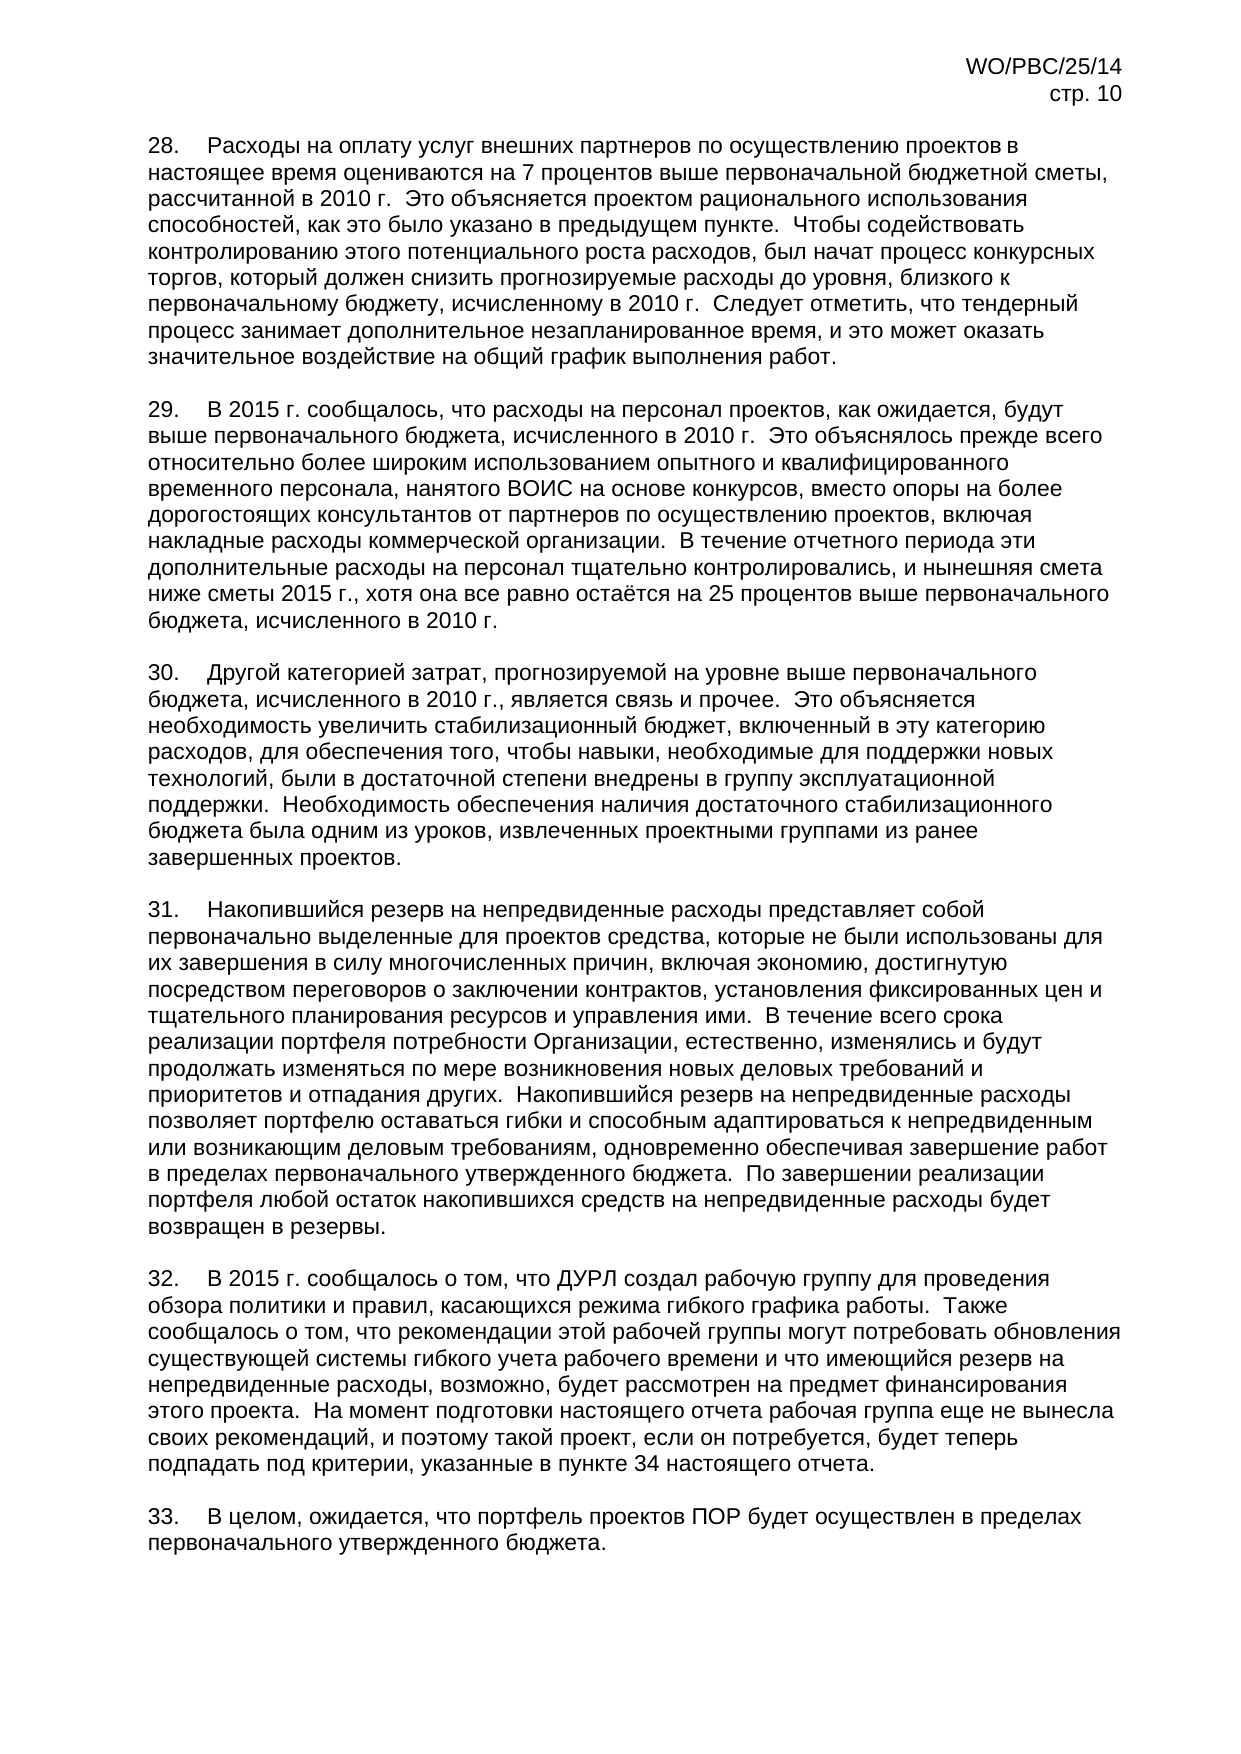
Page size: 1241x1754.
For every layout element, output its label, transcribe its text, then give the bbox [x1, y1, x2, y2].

text В целом, ожидается, что портфель проектов ПОР будет осуществлен в пределах первоначального утвержденного бюджета. [148, 1503, 1122, 1555]
text Другой категорией затрат, прогнозируемой на уровне выше первоначального бюджета, исчисленного в 2010 г., является связь и прочее. Это объясняется необходимость увеличить стабилизационный бюджет, включенный в эту категорию расходов, для обеспечения того, чтобы навыки, необходимые для поддержки новых технологий, были в достаточной степени внедрены в группу эксплуатационной поддержки. Необходимость обеспечения наличия достаточного стабилизационного бюджета была одним из уроков, извлеченных проектными группами из ранее завершенных проектов. [148, 659, 1122, 870]
text Накопившийся резерв на непредвиденные расходы представляет собой первоначально выделенные для проектов средства, которые не были использованы для их завершения в силу многочисленных причин, включая экономию, достигнутую посредством переговоров о заключении контрактов, установления фиксированных цен и тщательного планирования ресурсов и управления ими. В течение всего срока реализации портфеля потребности Организации, естественно, изменялись и будут продолжать изменяться по мере возникновения новых деловых требований и приоритетов и отпадания других. Накопившийся резерв на непредвиденные расходы позволяет портфелю оставаться гибки и способным адаптироваться к непредвиденным или возникающим деловым требованиям, одновременно обеспечивая завершение работ в пределах первоначального утвержденного бюджета. По завершении реализации портфеля любой остаток накопившихся средств на непредвиденные расходы будет возвращен в резервы. [148, 896, 1122, 1239]
text В 2015 г. сообщалось, что расходы на персонал проектов, как ожидается, будут выше первоначального бюджета, исчисленного в 2010 г. Это объяснялось прежде всего относительно более широким использованием опытного и квалифицированного временного персонала, нанятого ВОИС на основе конкурсов, вместо опоры на более дорогостоящих консультантов от партнеров по осуществлению проектов, включая накладные расходы коммерческой организации. В течение отчетного периода эти дополнительные расходы на персонал тщательно контролировались, и нынешняя смета ниже сметы 2015 г., хотя она все равно остаётся на 25 процентов выше первоначального бюджета, исчисленного в 2010 г. [148, 396, 1122, 633]
text Расходы на оплату услуг внешних партнеров по осуществлению проектов в настоящее время оцениваются на 7 процентов выше первоначальной бюджетной сметы, рассчитанной в 2010 г. Это объясняется проектом рационального использования способностей, как это было указано в предыдущем пункте. Чтобы содействовать контролированию этого потенциального роста расходов, был начат процесс конкурсных торгов, который должен снизить прогнозируемые расходы до уровня, близкого к первоначальному бюджету, исчисленному в 2010 г. Следует отметить, что тендерный процесс занимает дополнительное незапланированное время, и это может оказать значительное воздействие на общий график выполнения работ. [148, 132, 1122, 369]
text В 2015 г. сообщалось о том, что ДУРЛ создал рабочую группу для проведения обзора политики и правил, касающихся режима гибкого графика работы. Также сообщалось о том, что рекомендации этой рабочей группы могут потребовать обновления существующей системы гибкого учета рабочего времени и что имеющийся резерв на непредвиденные расходы, возможно, будет рассмотрен на предмет финансирования этого проекта. На момент подготовки настоящего отчета рабочая группа еще не вынесла своих рекомендаций, и поэтому такой проект, если он потребуется, будет теперь подпадать под критерии, указанные в пункте 34 настоящего отчета. [148, 1265, 1122, 1476]
